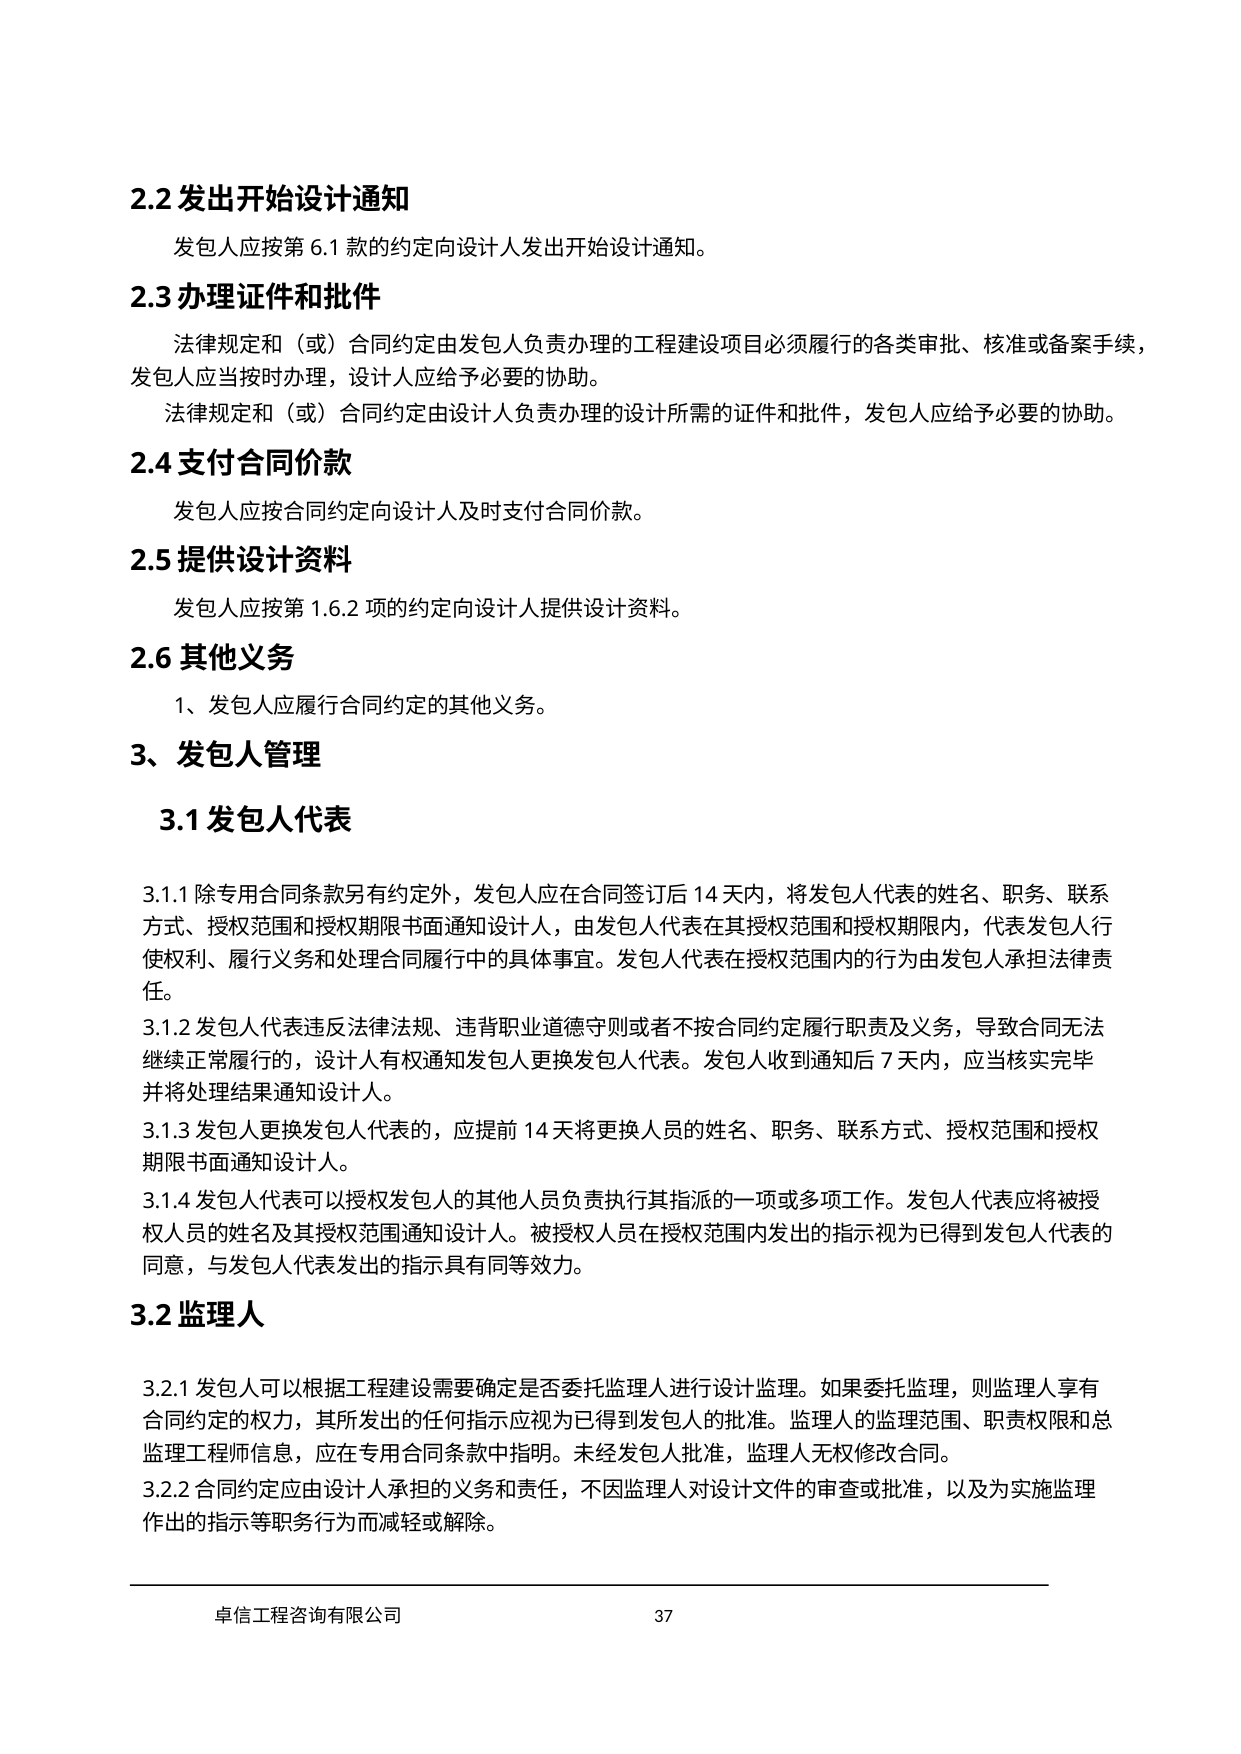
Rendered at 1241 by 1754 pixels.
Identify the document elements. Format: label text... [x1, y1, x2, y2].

subtitle 发包人应按第 6.1 款的约定向设计人发出开始设计通知。 [130, 229, 1136, 262]
subtitle 发包人应按第 1.6.2 项的约定向设计人提供设计资料。 [130, 591, 1136, 623]
text 3.1.3发包人更换发包人代表的，应提前 14天将更换人员的姓名、职务、联系方式、授权范围和授权期限书面通知设计人。 [142, 1112, 1113, 1177]
subtitle 1、发包人应履行合同约定的其他义务。 [130, 688, 1136, 721]
subtitle 3.1发包人代表 [130, 786, 1136, 851]
subtitle 3.2监理人 [130, 1280, 1136, 1345]
subtitle 2.5提供设计资料 [130, 526, 1136, 591]
subtitle 2.4支付合同价款 [130, 428, 1136, 493]
text 3.2.2合同约定应由设计人承担的义务和责任，不因监理人对设计文件的审查或批准，以及为实施监理作出的指示等职务行为而减轻或解除。 [142, 1472, 1114, 1537]
text 3.2.1发包人可以根据工程建设需要确定是否委托监理人进行设计监理。如果委托监理，则监理人享有合同约定的权力，其所发出的任何指示应视为已得到发包人的批准。监理人的监理范围、职责权限和总监理工程师信息，应在专用合同条款中指明。未经发包人批准，监理人无权修改合同。 [142, 1371, 1114, 1468]
text 法律规定和（或）合同约定由设计人负责办理的设计所需的证件和批件，发包人应给予必要的协助。 [142, 396, 1123, 428]
subtitle 3、发包人管理 [130, 721, 1136, 786]
subtitle 2.2发出开始设计通知 [130, 164, 1136, 229]
text 3.1.2发包人代表违反法律法规、违背职业道德守则或者不按合同约定履行职责及义务，导致合同无法继续正常履行的，设计人有权通知发包人更换发包人代表。发包人收到通知后 7天内，应当核实完毕并将处理结果通知设计人。 [142, 1010, 1114, 1107]
subtitle 法律规定和（或）合同约定由发包人负责办理的工程建设项目必须履行的各类审批、核准或备案手续，发包人应当按时办理，设计人应给予必要的协助。 [130, 327, 1136, 392]
text 3.1.4发包人代表可以授权发包人的其他人员负责执行其指派的一项或多项工作。发包人代表应将被授权人员的姓名及其授权范围通知设计人。被授权人员在授权范围内发出的指示视为已得到发包人代表的同意，与发包人代表发出的指示具有同等效力。 [142, 1183, 1113, 1280]
subtitle 2.3办理证件和批件 [130, 262, 1136, 327]
text 3.1.1除专用合同条款另有约定外，发包人应在合同签订后 14天内，将发包人代表的姓名、职务、联系方式、授权范围和授权期限书面通知设计人，由发包人代表在其授权范围和授权期限内，代表发包人行使权利、履行义务和处理合同履行中的具体事宜。发包人代表在授权范围内的行为由发包人承担法律责任。 [142, 876, 1125, 1006]
subtitle 发包人应按合同约定向设计人及时支付合同价款。 [130, 493, 1136, 526]
subtitle 2.6 其他义务 [130, 623, 1136, 688]
